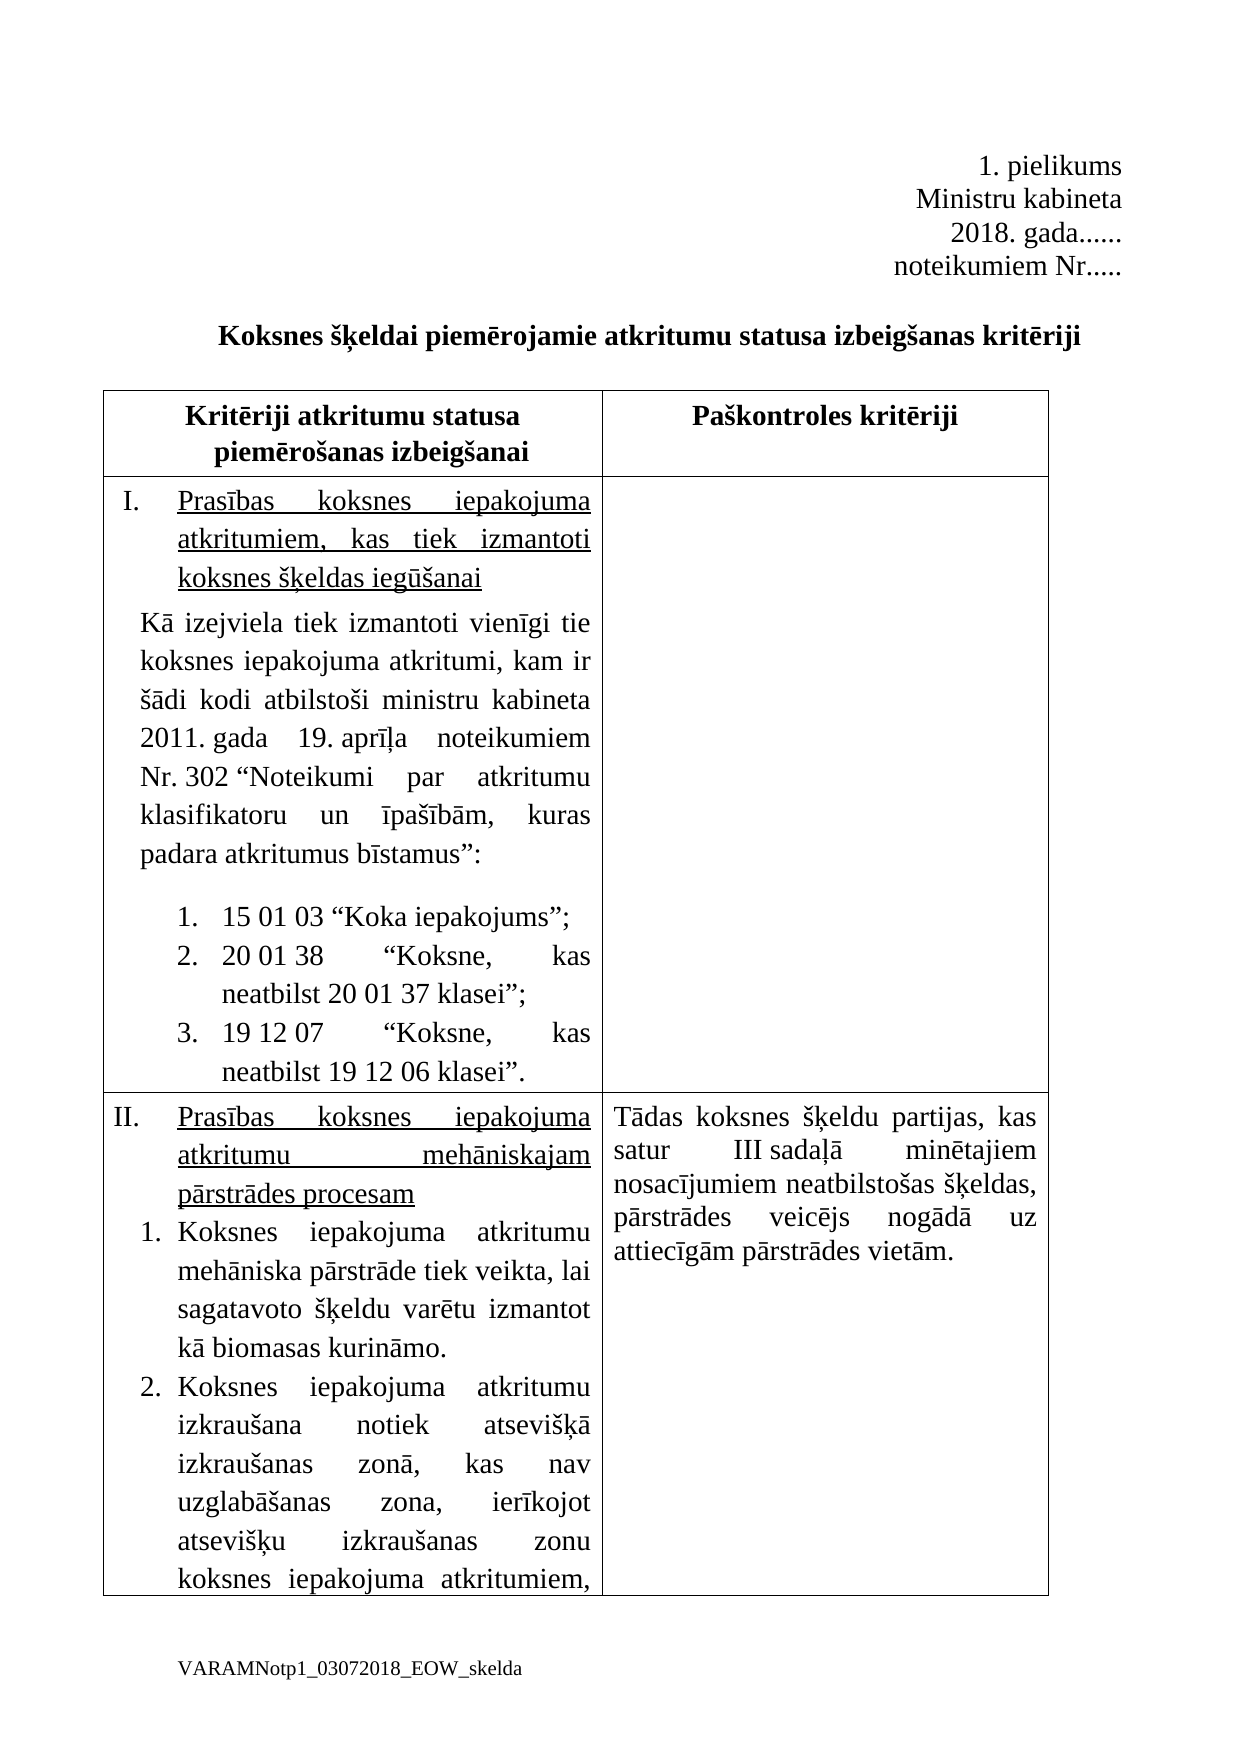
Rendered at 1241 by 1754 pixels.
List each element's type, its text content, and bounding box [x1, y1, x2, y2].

text Ministru kabineta [177, 181, 1122, 215]
table_header Kritēriji atkritumu statusa piemērošanas izbeigšanai [104, 391, 602, 476]
table_header Paškontroles kritēriji [603, 391, 1048, 476]
text noteikumiem Nr..... [177, 248, 1122, 282]
table_cell [603, 477, 1048, 1092]
table_cell Prasības koksnes iepakojuma atkritumiem, kas tiek izmantoti koksnes šķeldas iegūšanai Kā izejviela tiek izmantoti vienīgi tie koksnes iepakojuma atkritumi, kam ir šādi kodi atbilstoši ministru kabineta 2011. gada 19. aprīļa noteikumiem Nr. 302 “Noteikumi par atkritumu klasifikatoru un īpašībām, kuras padara atkritumus bīstamus”: 15 01 03 “Koka iepakojums”; 20 01 38 “Koksne, kas neatbilst 20 01 37 klasei”; 19 12 07 “Koksne, kas neatbilst 19 12 06 klasei”. [104, 477, 602, 1092]
text 1. pielikums [177, 148, 1122, 181]
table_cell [104, 1093, 602, 1595]
text 2018. gada...... [177, 215, 1122, 248]
text Koksnes šķeldai piemērojamie atkritumu statusa izbeigšanas kritēriji [177, 318, 1122, 352]
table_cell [603, 1093, 1048, 1595]
